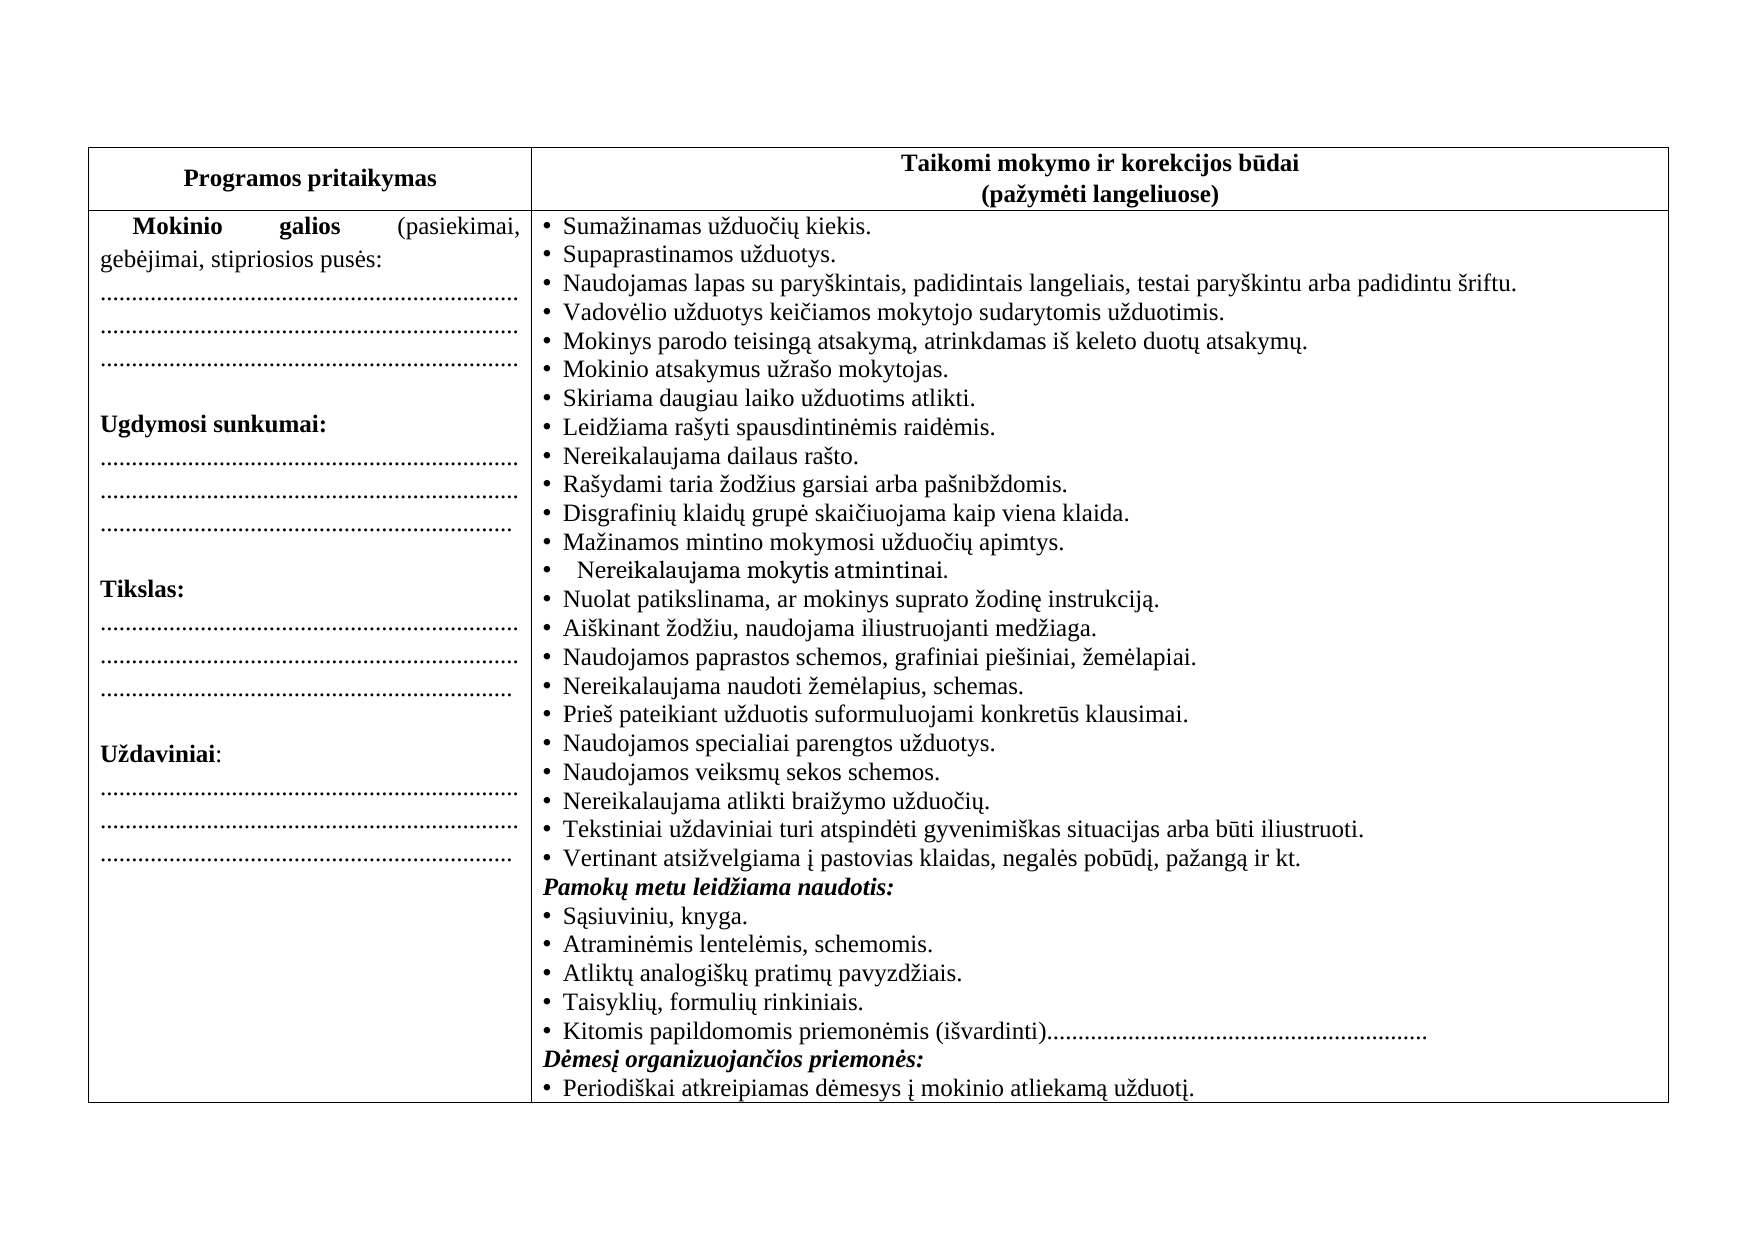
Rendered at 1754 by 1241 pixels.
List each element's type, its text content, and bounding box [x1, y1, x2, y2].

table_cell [89, 211, 531, 1102]
table_header Taikomi mokymo ir korekcijos būdai (pažymėti langeliuose) [532, 148, 1668, 210]
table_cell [532, 211, 1668, 1102]
table_header Programos pritaikymas [89, 148, 531, 210]
